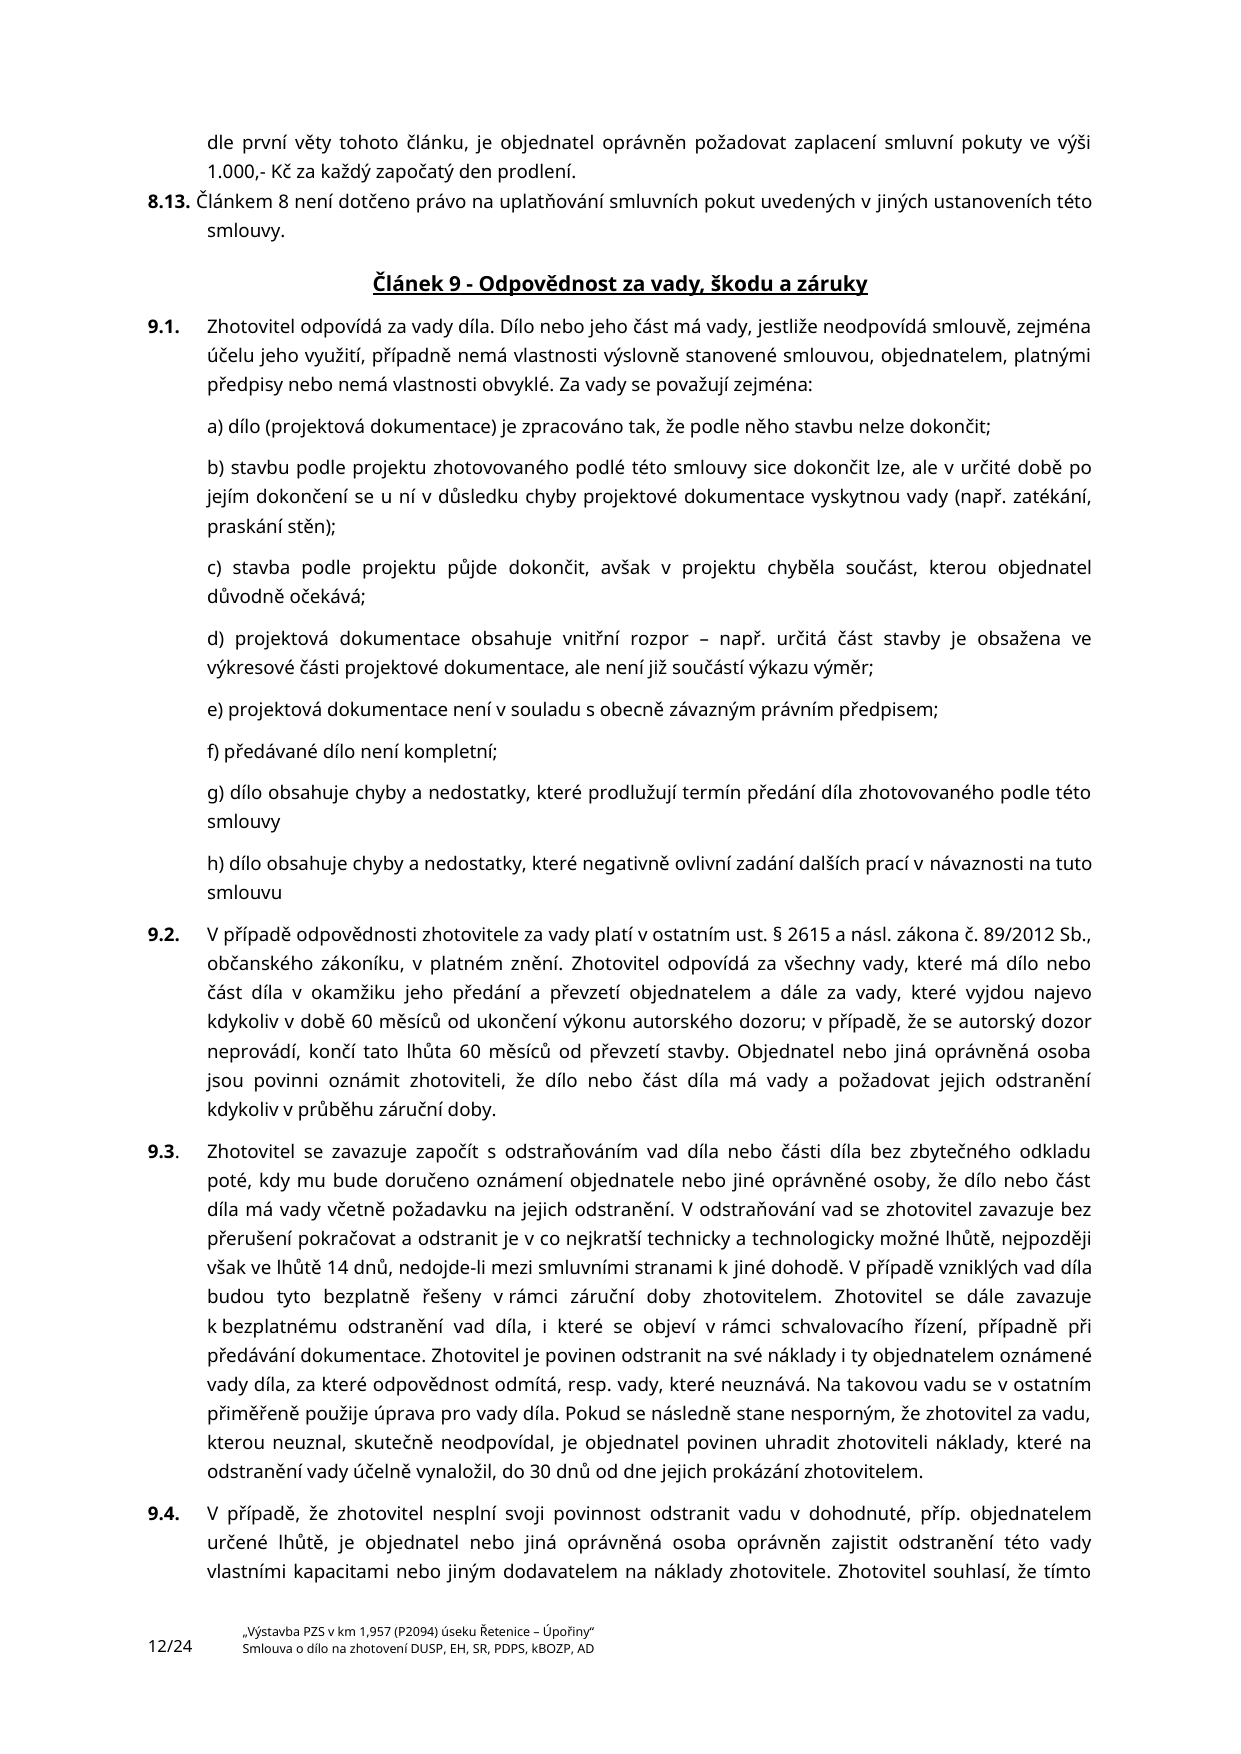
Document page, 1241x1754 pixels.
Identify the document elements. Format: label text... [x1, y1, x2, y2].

subtitle e) projektová dokumentace není v souladu s obecně závazným právním předpisem; [207, 693, 1092, 722]
subtitle h) dílo obsahuje chyby a nedostatky, které negativně ovlivní zadání dalších prací v návaznosti na tuto smlouvu [207, 847, 1092, 906]
subtitle a) dílo (projektová dokumentace) je zpracováno tak, že podle něho stavbu nelze dokončit; [207, 410, 1092, 439]
subtitle b) stavbu podle projektu zhotovovaného podlé této smlouvy sice dokončit lze, ale v určité době po jejím dokončení se u ní v důsledku chyby projektové dokumentace vyskytnou vady (např. zatékání, praskání stěn); [207, 451, 1092, 539]
subtitle g) dílo obsahuje chyby a nedostatky, které prodlužují termín předání díla zhotovovaného podle této smlouvy [207, 776, 1092, 835]
text 9.3. Zhotovitel se zavazuje započít s odstraňováním vad díla nebo části díla bez zbytečného odkladu poté, kdy mu bude doručeno oznámení objednatele nebo jiné oprávněné osoby, že dílo nebo část díla má vady včetně požadavku na jejich odstranění. V odstraňování vad se zhotovitel zavazuje bez přerušení pokračovat a odstranit je v co nejkratší technicky a technologicky možné lhůtě, nejpozději však ve lhůtě 14 dnů, nedojde-li mezi smluvními stranami k jiné dohodě. V případě vzniklých vad díla budou tyto bezplatně řešeny v rámci záruční doby zhotovitelem. Zhotovitel se dále zavazuje k bezplatnému odstranění vad díla, i které se objeví v rámci schvalovacího řízení, případně při předávání dokumentace. Zhotovitel je povinen odstranit na své náklady i ty objednatelem oznámené vady díla, za které odpovědnost odmítá, resp. vady, které neuznává. Na takovou vadu se v ostatním přiměřeně použije úprava pro vady díla. Pokud se následně stane nesporným, že zhotovitel za vadu, kterou neuznal, skutečně neodpovídal, je objednatel povinen uhradit zhotoviteli náklady, které na odstranění vady účelně vynaložil, do 30 dnů od dne jejich prokázání zhotovitelem. [148, 1135, 1092, 1485]
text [148, 126, 1092, 185]
text 8.13. Článkem 8 není dotčeno právo na uplatňování smluvních pokut uvedených v jiných ustanoveních této smlouvy. [148, 185, 1092, 243]
subtitle Článek 9 - Odpovědnost za vady, škodu a záruky [148, 268, 1092, 297]
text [148, 1497, 1092, 1585]
subtitle d) projektová dokumentace obsahuje vnitřní rozpor – např. určitá část stavby je obsažena ve výkresové části projektové dokumentace, ale není již součástí výkazu výměr; [207, 622, 1092, 681]
subtitle 9.1. Zhotovitel odpovídá za vady díla. Dílo nebo jeho část má vady, jestliže neodpovídá smlouvě, zejména účelu jeho využití, případně nemá vlastnosti výslovně stanovené smlouvou, objednatelem, platnými předpisy nebo nemá vlastnosti obvyklé. Za vady se považují zejména: [148, 310, 1092, 397]
subtitle f) předávané dílo není kompletní; [207, 735, 1092, 764]
subtitle c) stavba podle projektu půjde dokončit, avšak v projektu chyběla součást, kterou objednatel důvodně očekává; [207, 551, 1092, 610]
subtitle 9.2. V případě odpovědnosti zhotovitele za vady platí v ostatním ust. § 2615 a násl. zákona č. 89/2012 Sb., občanského zákoníku, v platném znění. Zhotovitel odpovídá za všechny vady, které má dílo nebo část díla v okamžiku jeho předání a převzetí objednatelem a dále za vady, které vyjdou najevo kdykoliv v době 60 měsíců od ukončení výkonu autorského dozoru; v případě, že se autorský dozor neprovádí, končí tato lhůta 60 měsíců od převzetí stavby. Objednatel nebo jiná oprávněná osoba jsou povinni oznámit zhotoviteli, že dílo nebo část díla má vady a požadovat jejich odstranění kdykoliv v průběhu záruční doby. [148, 918, 1092, 1122]
